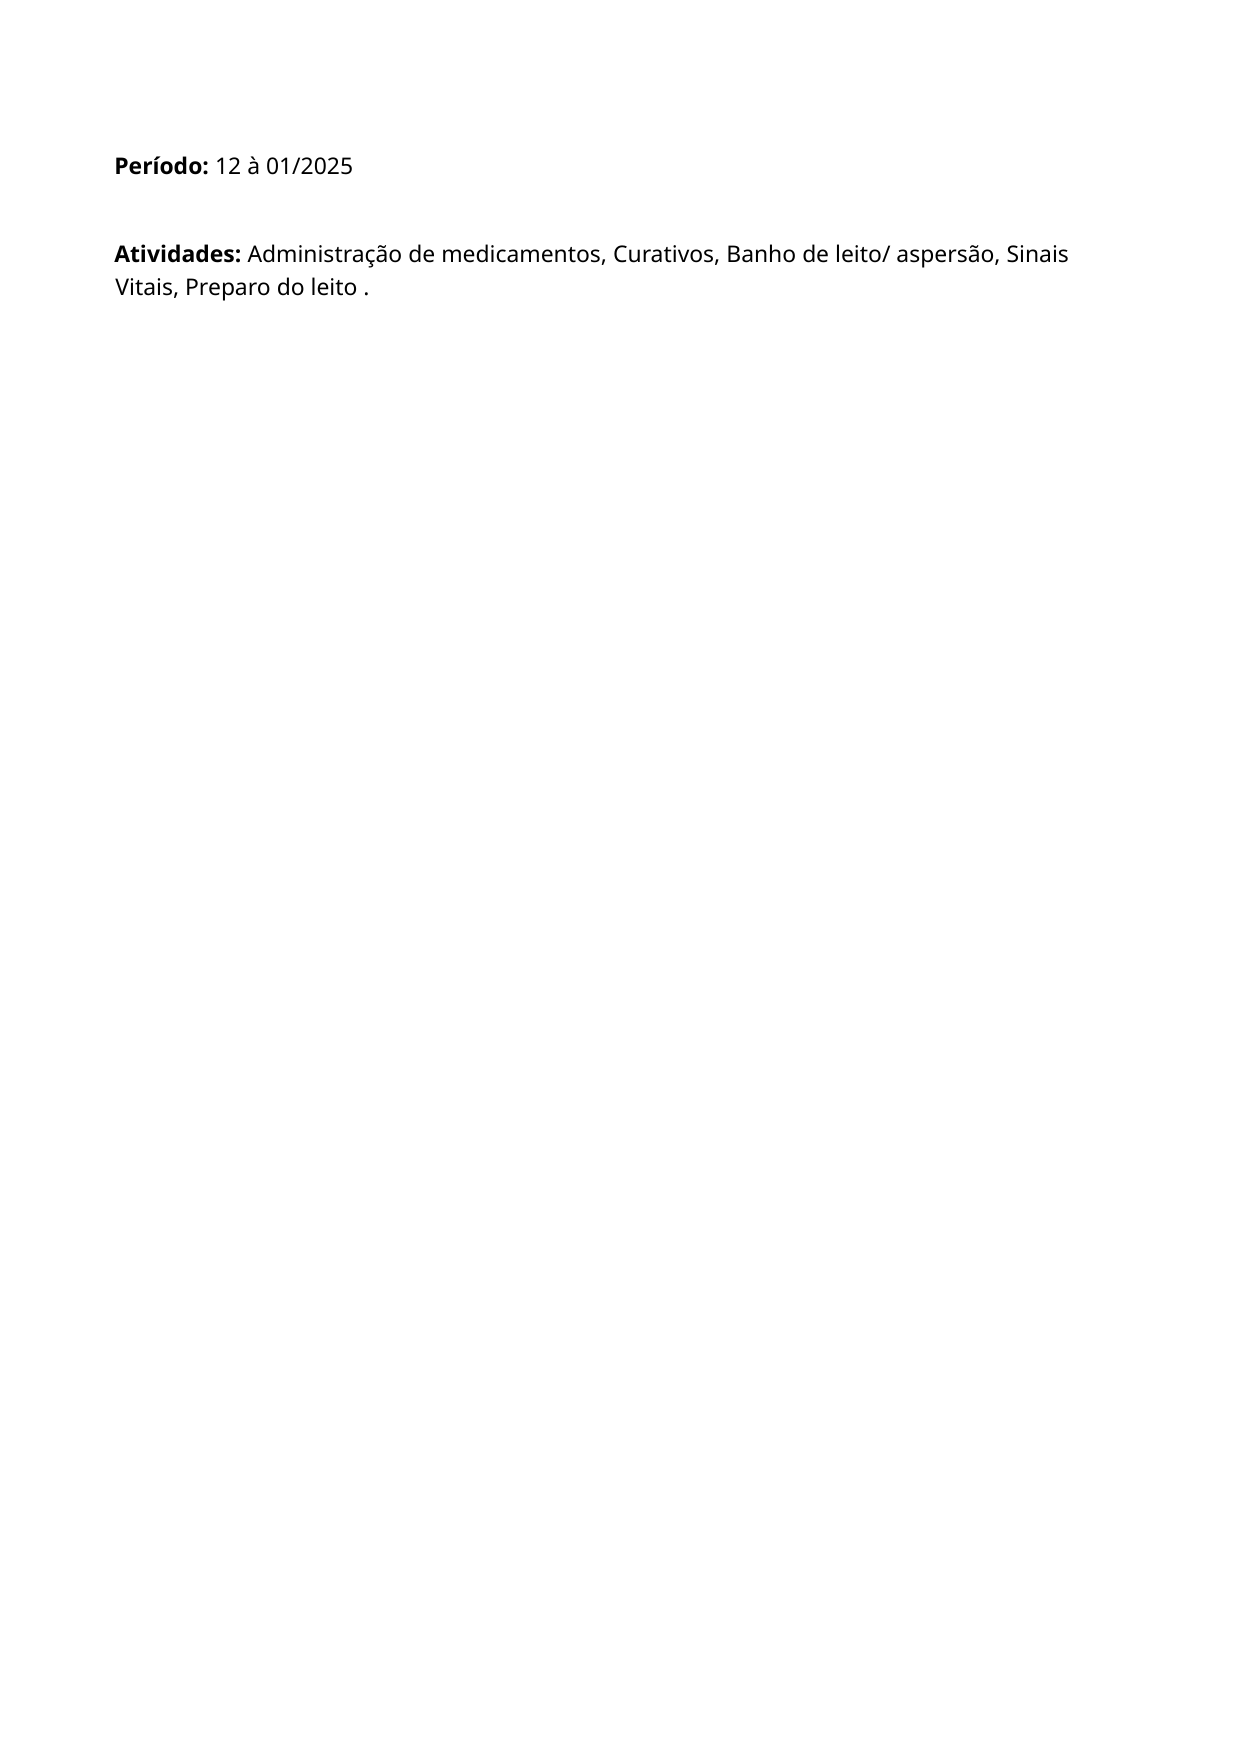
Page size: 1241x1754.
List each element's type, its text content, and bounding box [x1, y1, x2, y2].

text Período: 12 à 01/2025 [114, 150, 1102, 181]
text Atividades: Administração de medicamentos, Curativos, Banho de leito/ aspersão, Sinais Vitais, Preparo do leito . [114, 238, 1102, 302]
